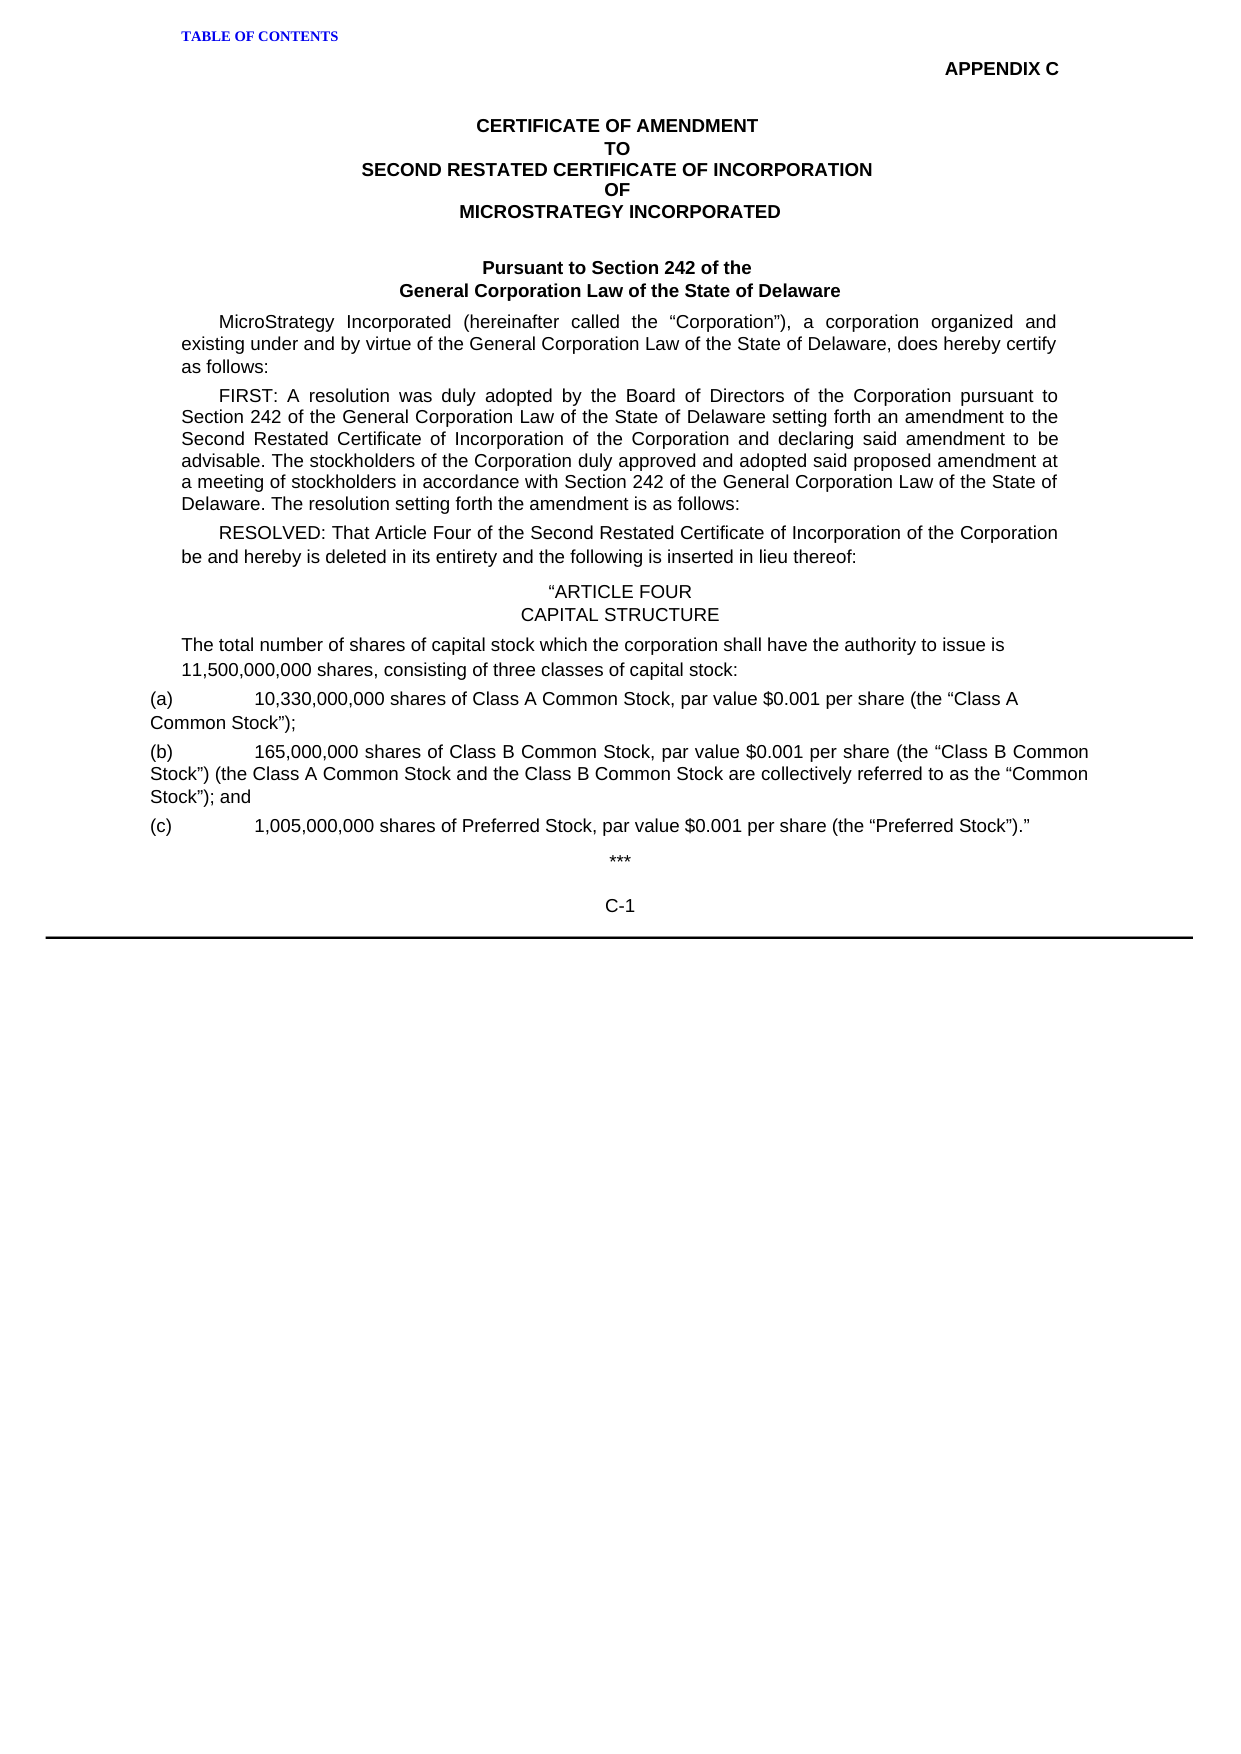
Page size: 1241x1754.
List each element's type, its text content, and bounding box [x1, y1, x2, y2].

text CERTIFICATE OF AMENDMENT [150, 115, 1084, 137]
text SECOND RESTATED CERTIFICATE OF INCORPORATION [150, 159, 1084, 180]
text RESOLVED: That Article Four of the Second Restated Certificate of Incorporation of the Corporation be and hereby is deleted in its entirety and the following is inserted in lieu thereof: [181, 522, 1059, 567]
text APPENDIX C [150, 57, 1059, 79]
list 1,005,000,000 shares of Preferred Stock, par value $0.001 per share (the “Preferred Stock”).” [150, 815, 1090, 836]
text Pursuant to Section 242 of the [150, 257, 1084, 279]
text General Corporation Law of the State of Delaware [150, 280, 1090, 302]
text “ARTICLE FOUR [150, 581, 1090, 602]
text MicroStrategy Incorporated (hereinafter called the “Corporation”), a corporation organized and existing under and by virtue of the General Corporation Law of the State of Delaware, does hereby certify as follows: [181, 311, 1057, 377]
text OF [150, 180, 1084, 201]
text TO [150, 138, 1084, 159]
text The total number of shares of capital stock which the corporation shall have the authority to issue is 11,500,000,000 shares, consisting of three classes of capital stock: [181, 634, 1057, 680]
text *** [150, 851, 1090, 873]
text CAPITAL STRUCTURE [150, 603, 1090, 625]
list 165,000,000 shares of Class B Common Stock, par value $0.001 per share (the “Class B Common Stock”) (the Class A Common Stock and the Class B Common Stock are collectively referred to as the “Common Stock”); and [150, 741, 1090, 807]
list 10,330,000,000 shares of Class A Common Stock, par value $0.001 per share (the “Class A Common Stock”); [150, 687, 1090, 733]
text FIRST: A resolution was duly adopted by the Board of Directors of the Corporation pursuant to Section 242 of the General Corporation Law of the State of Delaware setting forth an amendment to the Second Restated Certificate of Incorporation of the Corporation and declaring said amendment to be advisable. The stockholders of the Corporation duly approved and adopted said proposed amendment at a meeting of stockholders in accordance with Section 242 of the General Corporation Law of the State of Delaware. The resolution setting forth the amendment is as follows: [181, 385, 1059, 514]
text C-1 [150, 895, 1090, 916]
text TABLE OF CONTENTS [181, 27, 1090, 44]
text MICROSTRATEGY INCORPORATED [150, 201, 1090, 223]
